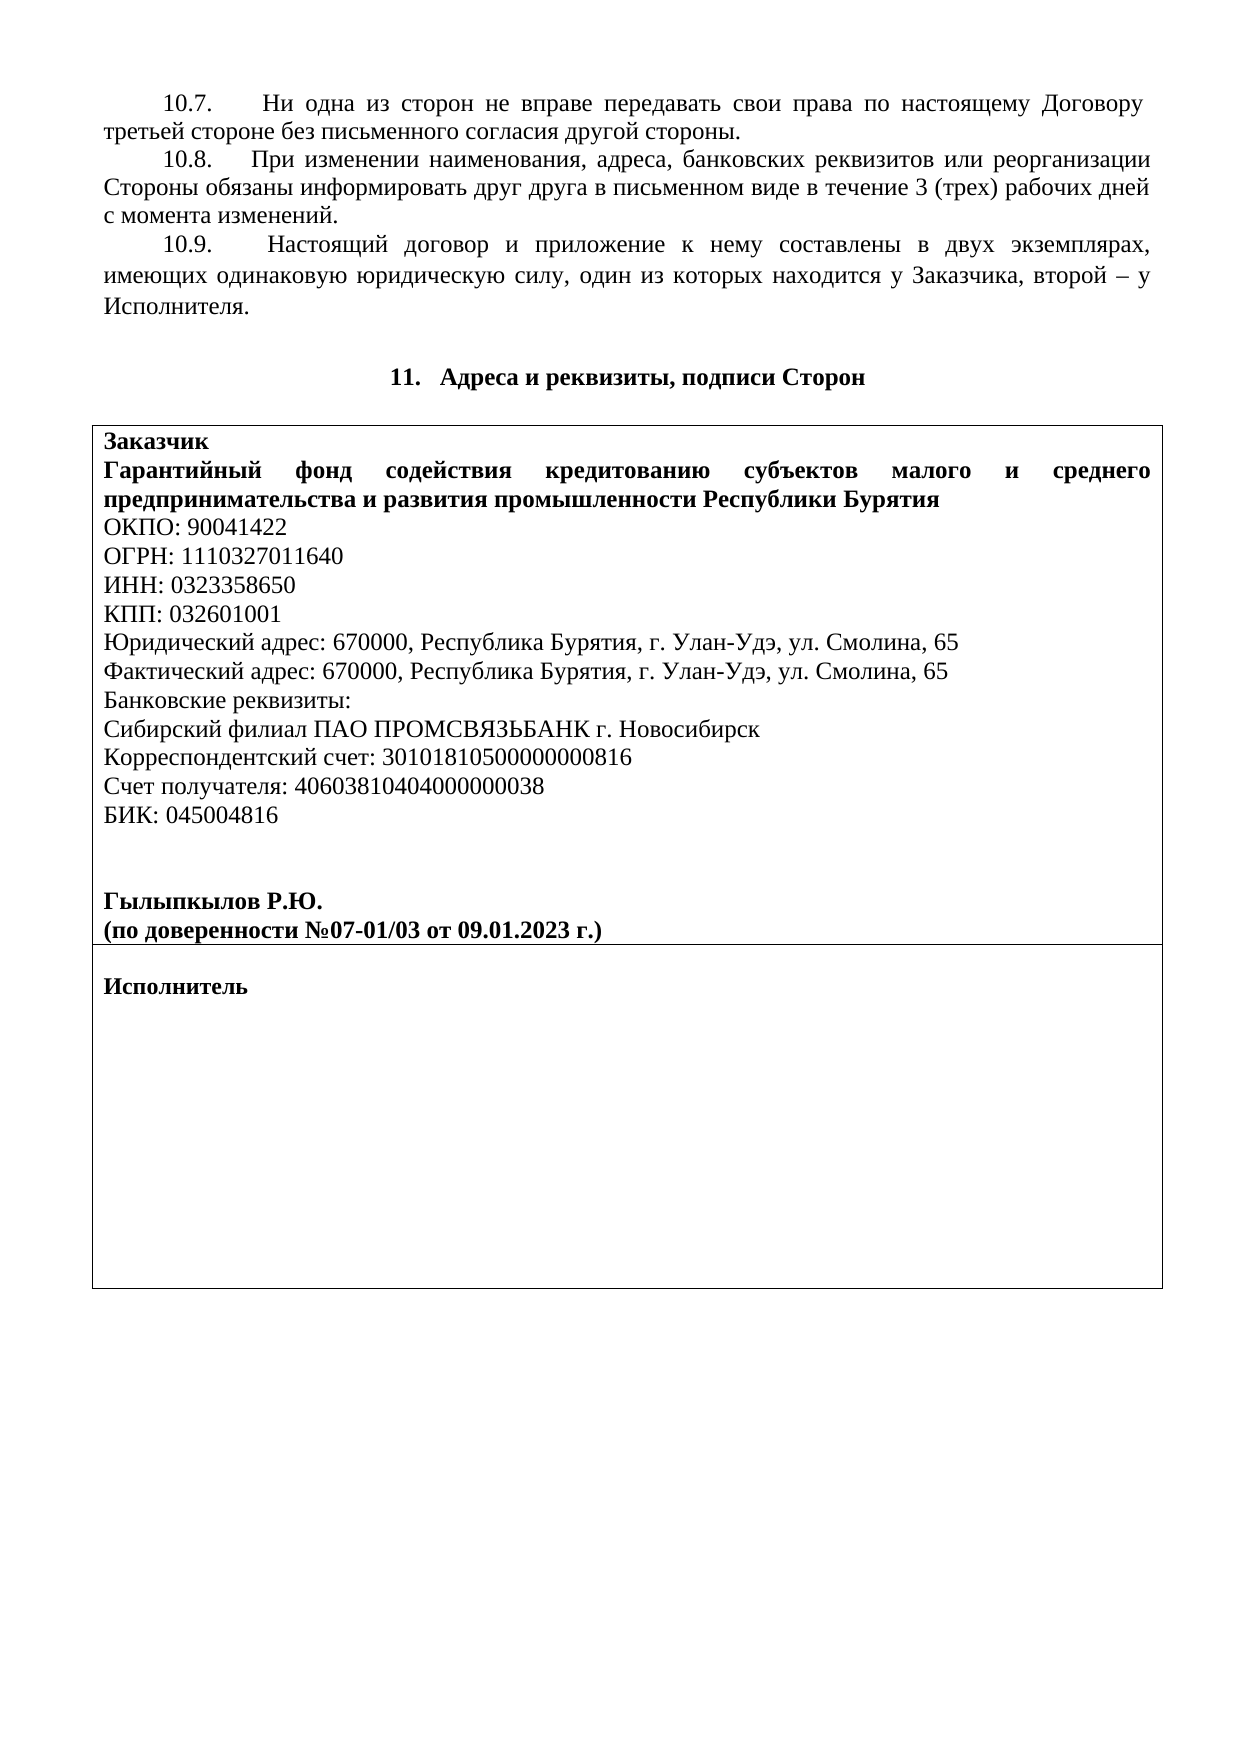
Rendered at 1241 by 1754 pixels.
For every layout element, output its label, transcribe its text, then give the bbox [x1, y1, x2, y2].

table_cell Исполнитель [93, 945, 1162, 1287]
list Адреса и реквизиты, подписи Сторон [103, 339, 1152, 396]
list Ни одна из сторон не вправе передавать свои права по настоящему Договору третьей стороне без письменного согласия другой стороны. [103, 89, 1145, 145]
list При изменении наименования, адреса, банковских реквизитов или реорганизации Стороны обязаны информировать друг друга в письменном виде в течение 3 (трех) рабочих дней с момента изменений. [103, 145, 1152, 229]
list Настоящий договор и приложение к нему составлены в двух экземплярах, имеющих одинаковую юридическую силу, один из которых находится у Заказчика, второй – у Исполнителя. [103, 229, 1152, 320]
table_header Заказчик Гарантийный фонд содействия кредитованию субъектов малого и среднего предпринимательства и развития промышленности Республики Бурятия ОКПО: 90041422 ОГРН: 1110327011640 ИНН: 0323358650 КПП: 032601001 Юридический адрес: 670000, Республика Бурятия, г. Улан-Удэ, ул. Смолина, 65 Фактический адрес: 670000, Республика Бурятия, г. Улан-Удэ, ул. Смолина, 65 Банковские реквизиты: Сибирский филиал ПАО ПРОМСВЯЗЬБАНК г. Новосибирск Корреспондентский счет: 30101810500000000816 Счет получателя: 40603810404000000038 БИК: 045004816 Гылыпкылов Р.Ю. (по доверенности №07-01/03 от 09.01.2023 г.) [93, 426, 1162, 944]
